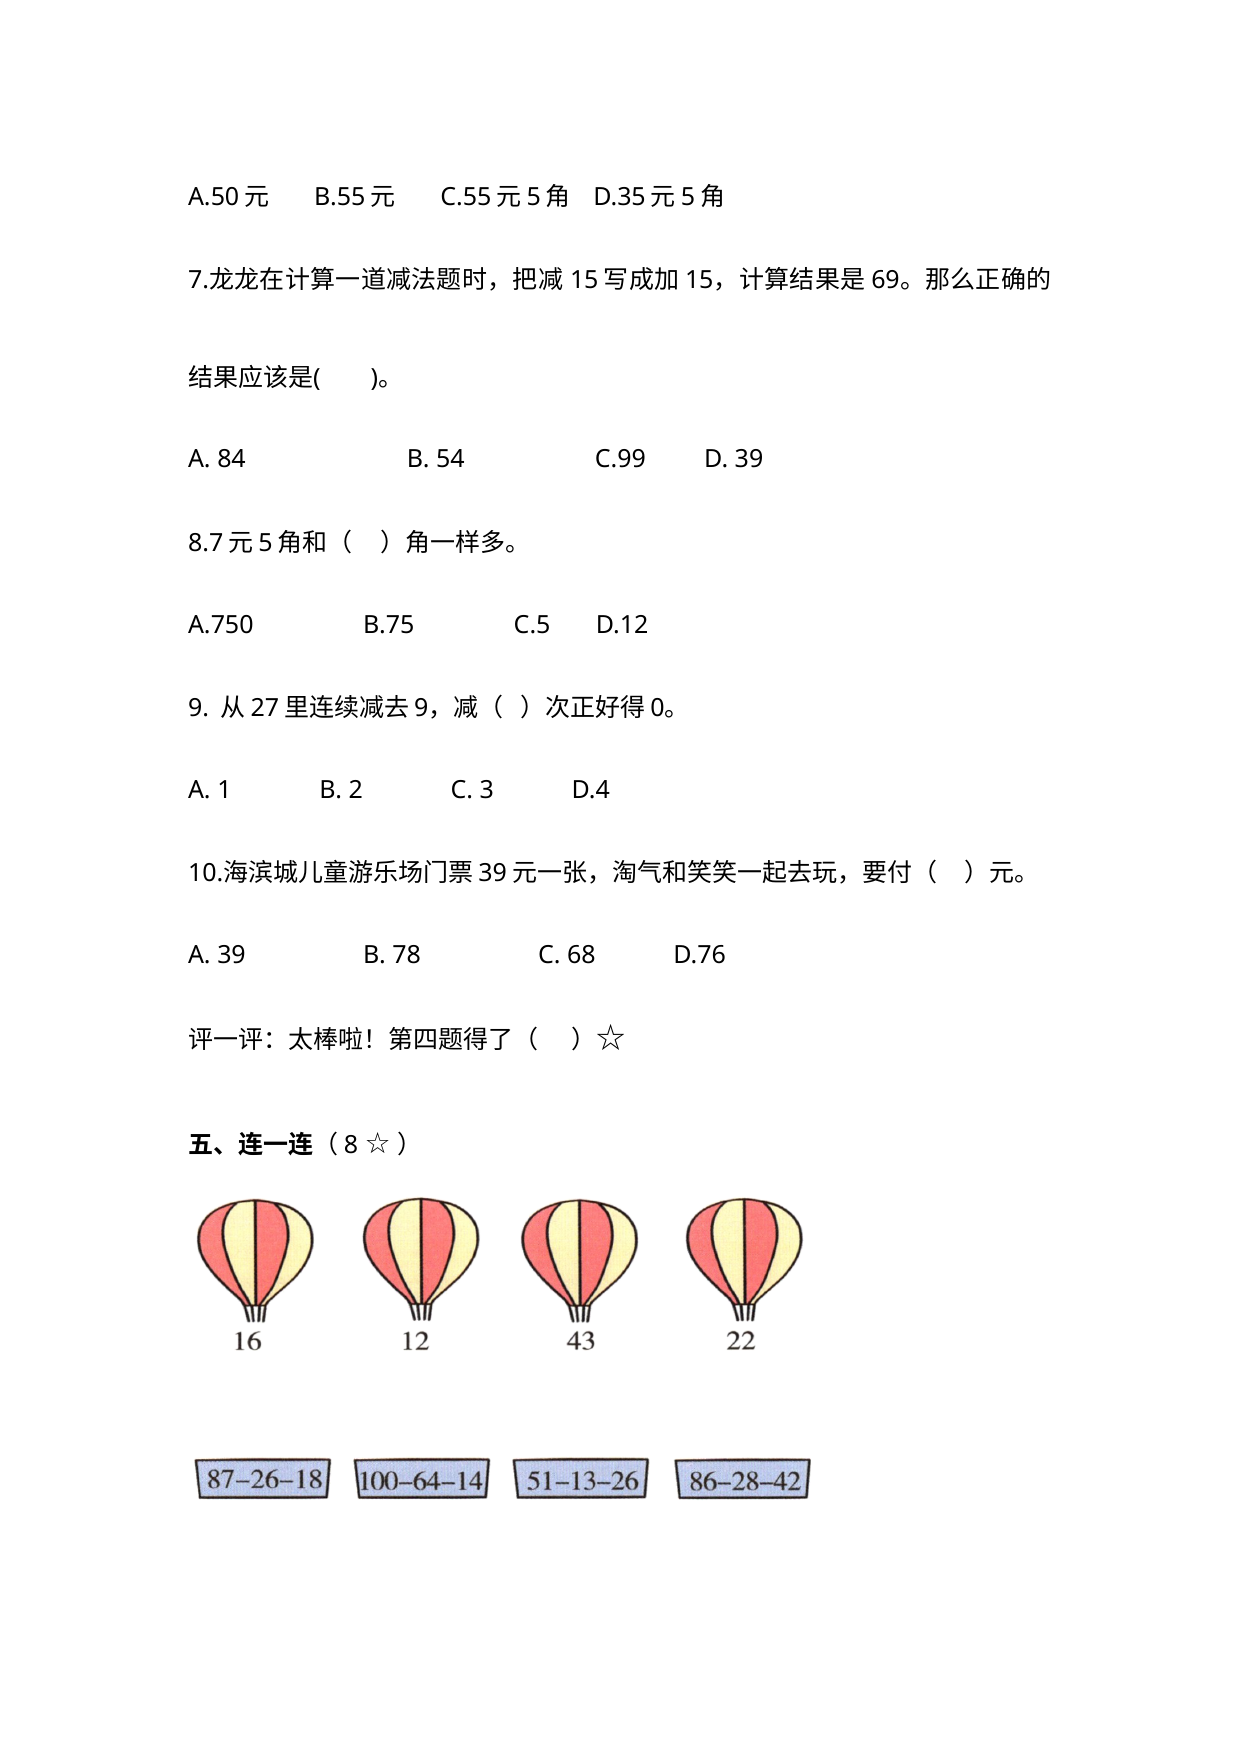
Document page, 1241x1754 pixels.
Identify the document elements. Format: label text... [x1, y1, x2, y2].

text A. 1 B. 2 C. 3 D.4 [188, 756, 1052, 821]
picture [187, 1449, 827, 1510]
text A.50元 B.55元 C.55元5角 D.35元5角 [188, 162, 1052, 227]
text A.750 B.75 C.5 D.12 [188, 591, 1052, 656]
text 7.龙龙在计算一道减法题时，把减15写成加15，计算结果是69。那么正确的结果应该是( )。 [188, 245, 1052, 408]
text 8.7元5角和（ ）角一样多。 [188, 508, 1052, 573]
list 从27里连续减去9，减（ ）次正好得0。 [188, 673, 1052, 738]
picture [187, 1193, 810, 1358]
text 评一评：太棒啦！第四题得了（ ）☆ [188, 1003, 1052, 1068]
text 10.海滨城儿童游乐场门票39元一张，淘气和笑笑一起去玩，要付（ ）元。 [188, 838, 1052, 903]
text A. 39 B. 78 C. 68 D.76 [188, 921, 1052, 986]
text 五、连一连（ 8 ☆ ） [188, 1110, 1052, 1175]
text A. 84 B. 54 C.99 D. 39 [188, 426, 1052, 491]
